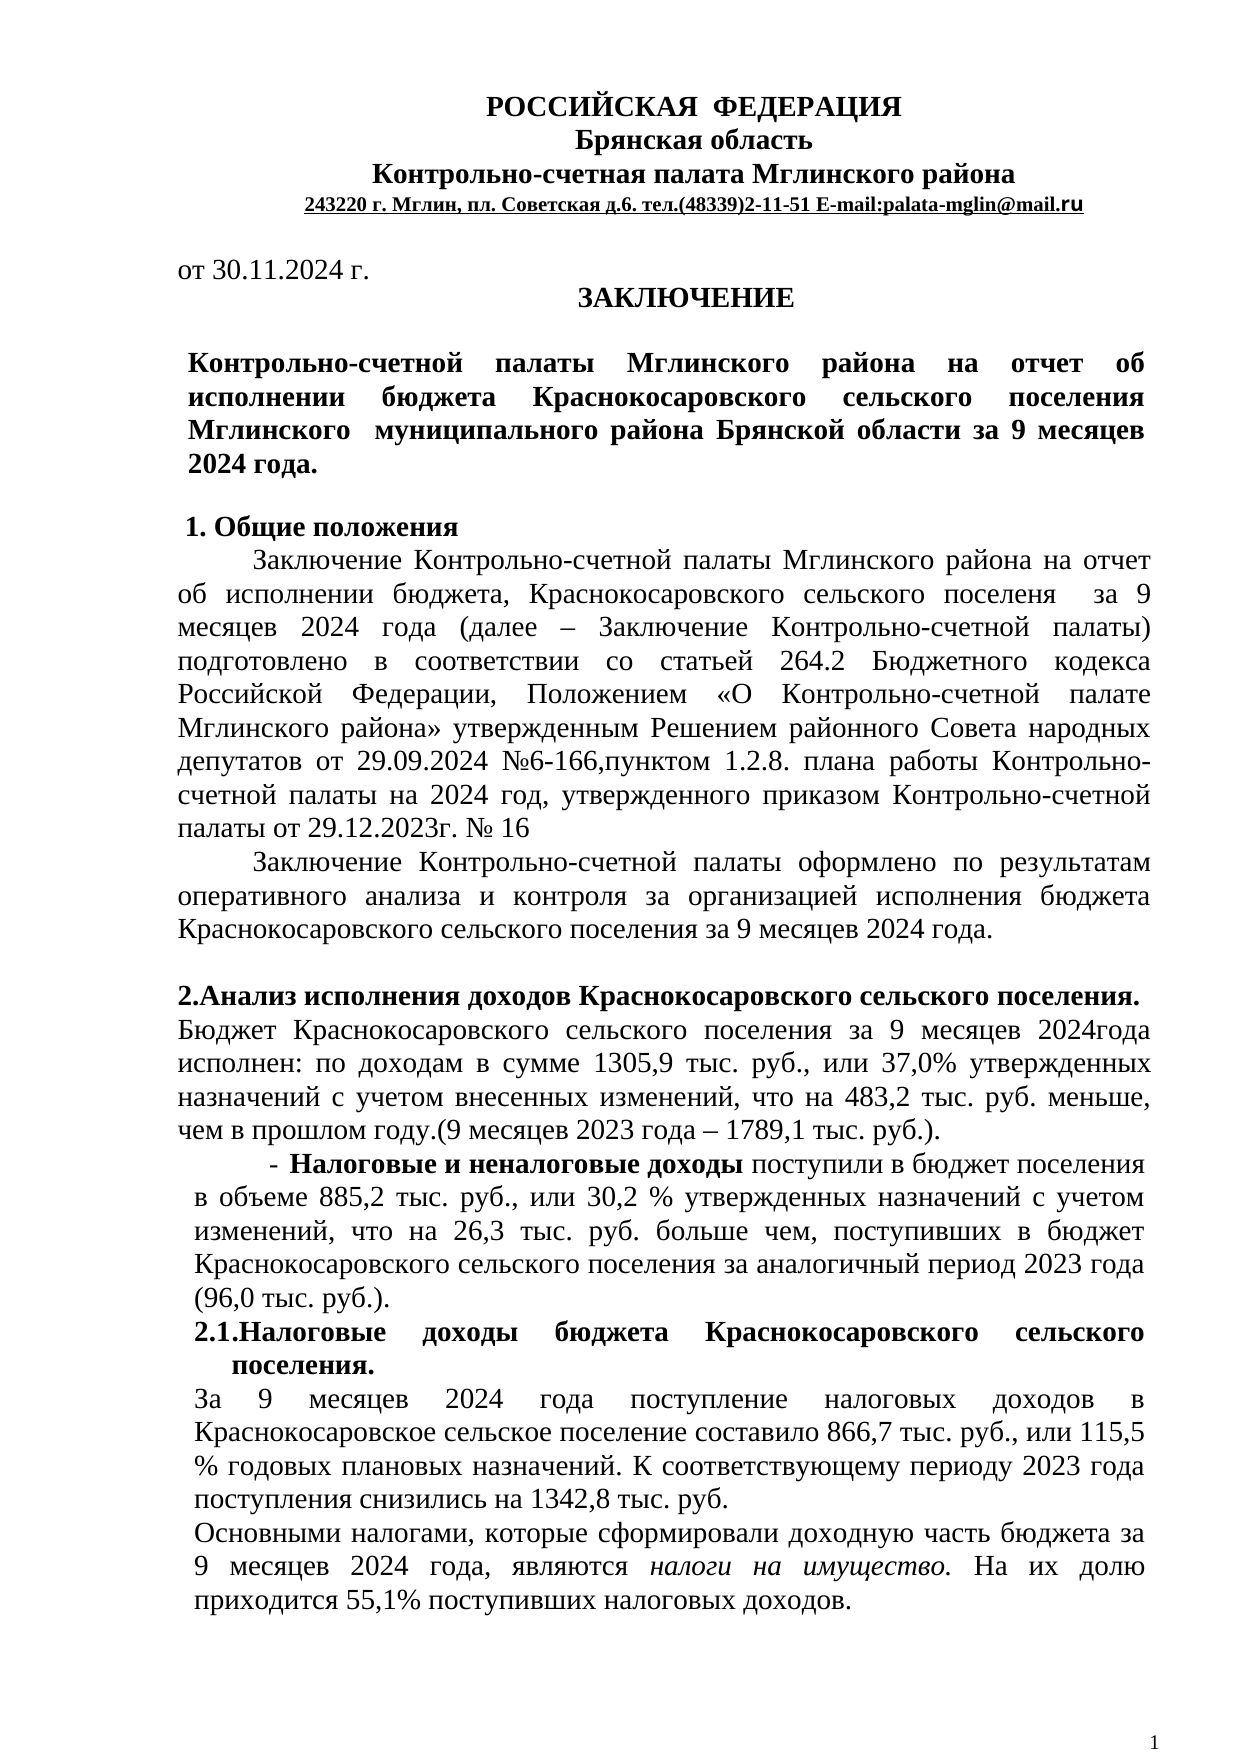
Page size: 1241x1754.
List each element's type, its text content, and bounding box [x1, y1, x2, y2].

list Налоговые и неналоговые доходы поступили в бюджет поселения в объеме 885,2 тыс. руб., или 30,2 % утвержденных назначений с учетом изменений, что на 26,3 тыс. руб. больше чем, поступивших в бюджет Краснокосаровского сельского поселения за аналогичный период 2023 года (96,0 тыс. руб.). [194, 1146, 1145, 1314]
text 2.Анализ исполнения доходов Краснокосаровского сельского поселения. [177, 978, 1152, 1012]
list .Налоговые доходы бюджета Краснокосаровского сельского поселения. [194, 1314, 1145, 1381]
text Заключение Контрольно-счетной палаты оформлено по результатам оперативного анализа и контроля за организацией исполнения бюджета Краснокосаровского сельского поселения за 9 месяцев 2024 года. [177, 844, 1152, 945]
text Контрольно-счетная палата Мглинского района [196, 156, 1192, 189]
text ЗАКЛЮЧЕНИЕ [577, 285, 1152, 313]
text Бюджет Краснокосаровского сельского поселения за 9 месяцев 2024года исполнен: по доходам в сумме 1305,9 тыс. руб., или 37,0% утвержденных назначений с учетом внесенных изменений, что на 483,2 тыс. руб. меньше, чем в прошлом году.(9 месяцев 2023 года – 1789,1 тыс. руб.). [177, 1012, 1152, 1146]
text от 30.11.2024 г. [177, 252, 1192, 285]
text Брянская область [196, 122, 1192, 156]
text РОССИЙСКАЯ ФЕДЕРАЦИЯ [196, 89, 1192, 122]
text 1. Общие положения [177, 509, 1152, 542]
text Контрольно-счетной палаты Мглинского района на отчет об исполнении бюджета Краснокосаровского сельского поселения Мглинского муниципального района Брянской области за 9 месяцев 2024 года. [188, 345, 1145, 479]
text . Мглин, пл. Советская д.6. тел.(48339) E-mail:palata-mglin@mail.ru [196, 189, 1192, 218]
text За 9 месяцев 2024 года поступление налоговых доходов в Краснокосаровское сельское поселение составило 866,7 тыс. руб., или 115,5 % годовых плановых назначений. К соответствующему периоду 2023 года поступления снизились на 1342,8 тыс. руб. [194, 1381, 1145, 1515]
text Заключение Контрольно-счетной палаты Мглинского района на отчет об исполнении бюджета, Краснокосаровского сельского поселеня за 9 месяцев 2024 года (далее – Заключение Контрольно-счетной палаты) подготовлено в соответствии со статьей 264.2 Бюджетного кодекса Российской Федерации, Положением «О Контрольно-счетной палате Мглинского района» утвержденным Решением районного Совета народных депутатов от 29.09.2024 №6-166,пунктом 1.2.8. плана работы Контрольно-счетной палаты на 2024 год, утвержденного приказом Контрольно-счетной палаты от 29.12.2023г. № 16 [177, 542, 1152, 844]
text Основными налогами, которые сформировали доходную часть бюджета за 9 месяцев 2024 года, являются налоги на имущество. На их долю приходится 55,1% поступивших налоговых доходов. [194, 1515, 1145, 1616]
